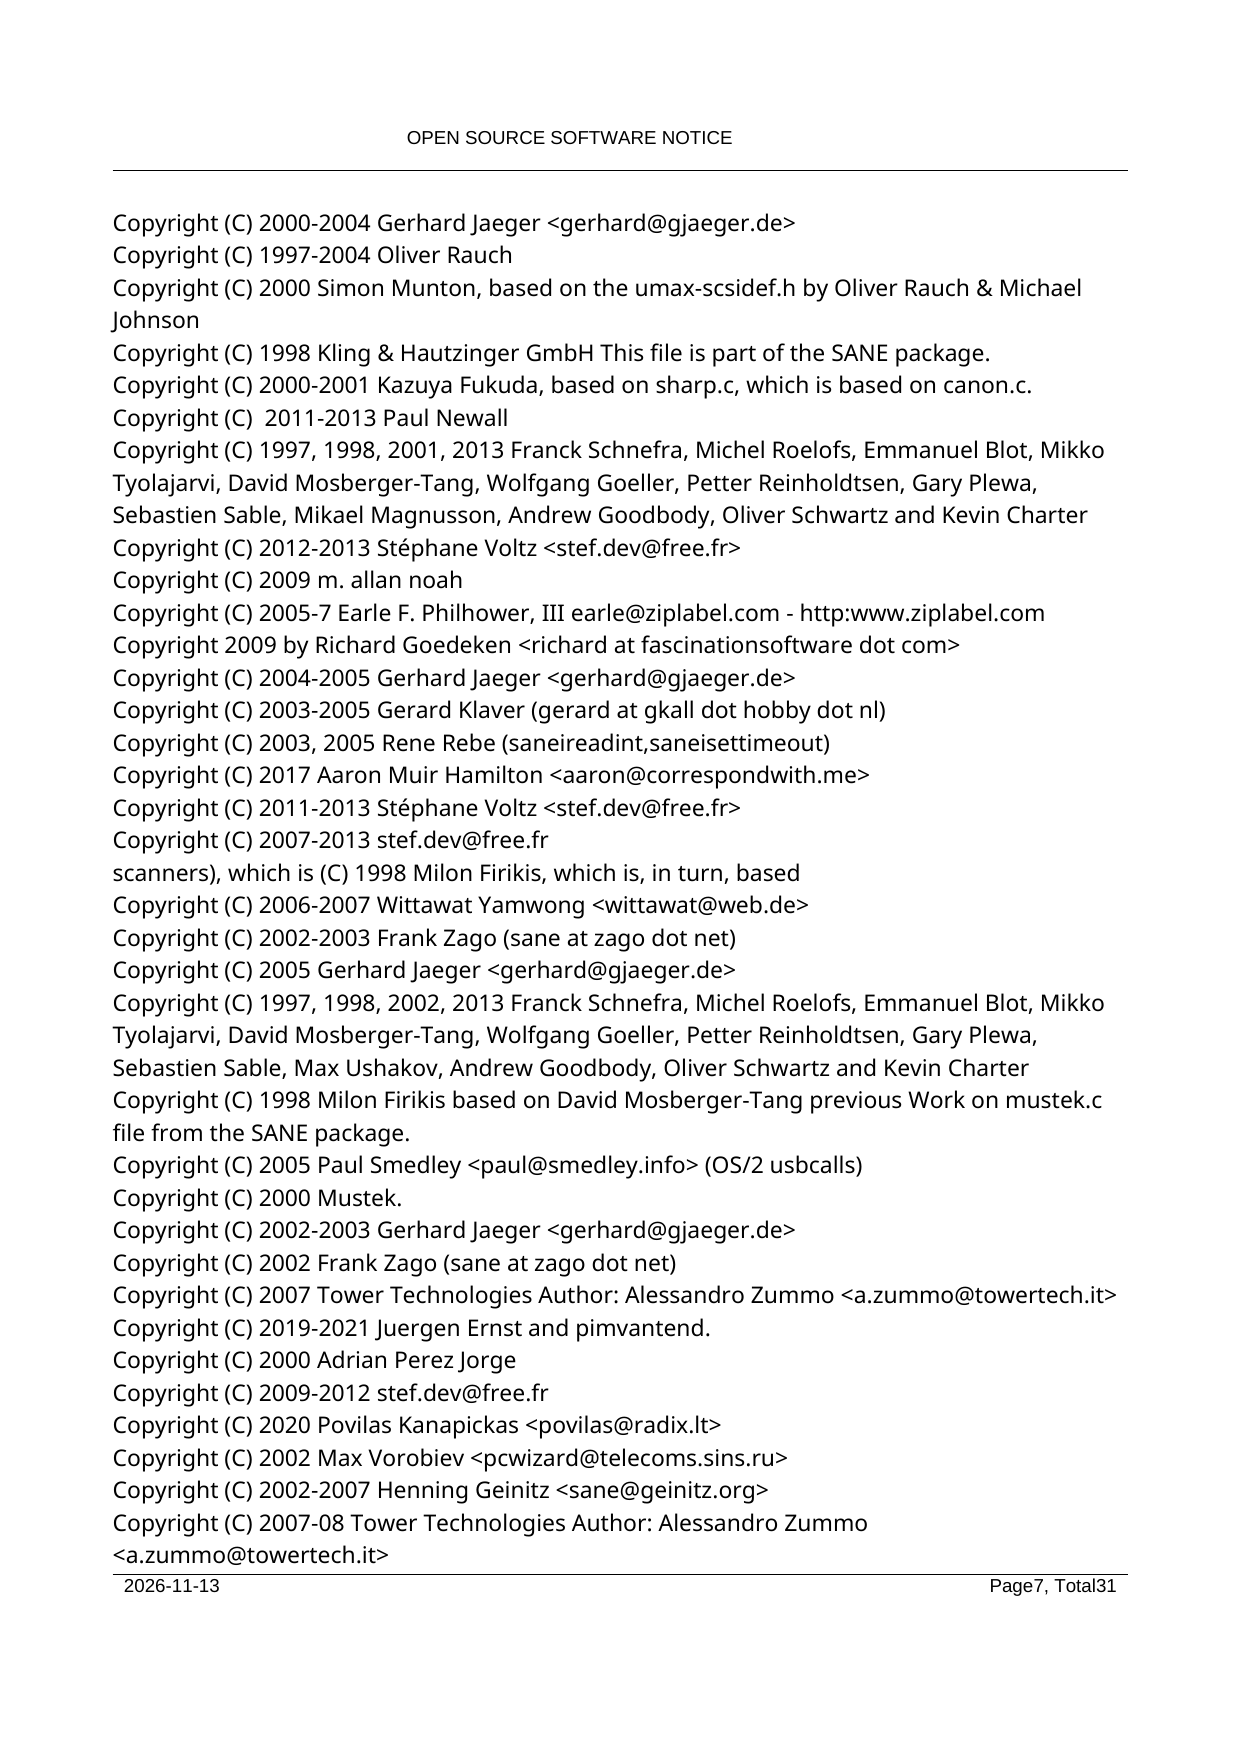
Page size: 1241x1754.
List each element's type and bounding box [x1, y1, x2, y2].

text [112, 206, 1128, 1571]
